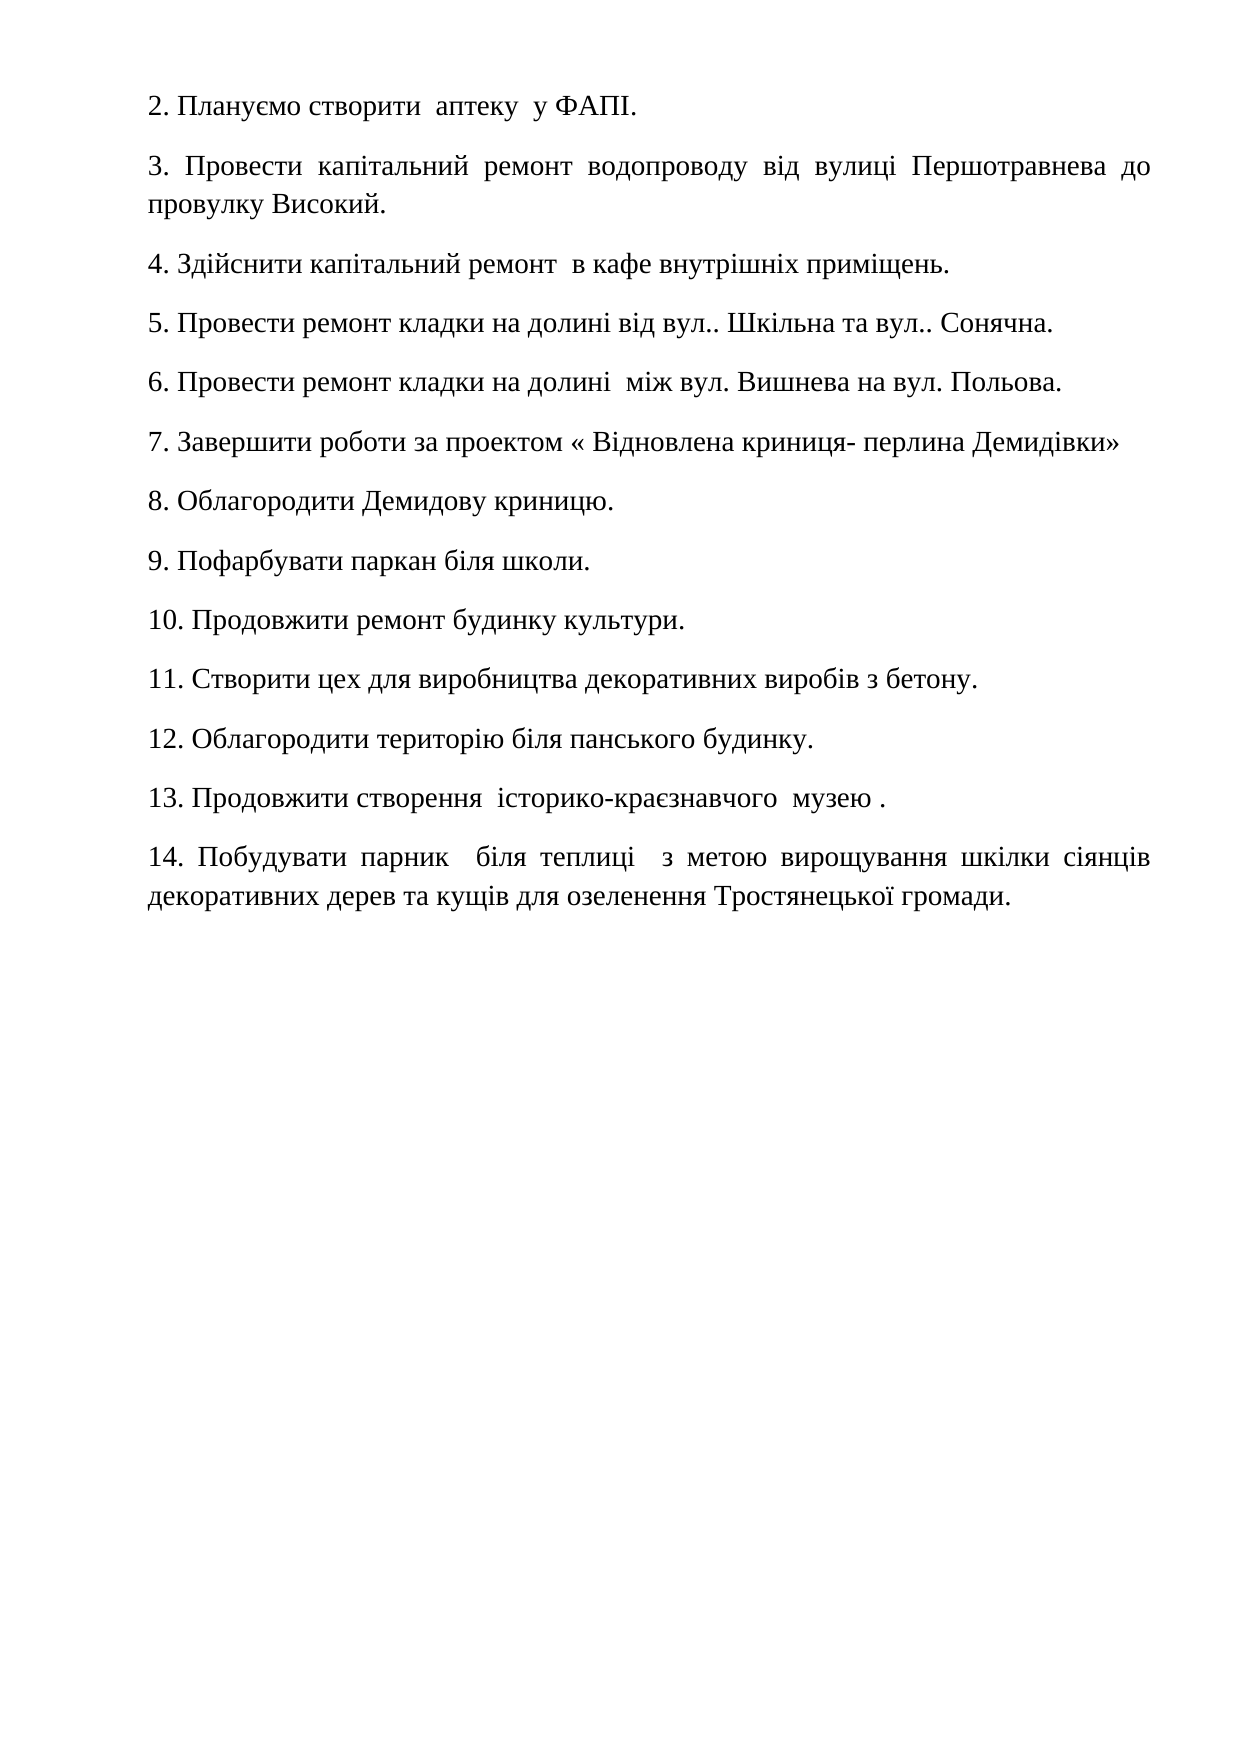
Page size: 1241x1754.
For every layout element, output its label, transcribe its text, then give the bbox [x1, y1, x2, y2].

text 3. Провести капітальний ремонт водопроводу від вулиці Першотравнева до провулку Високий. [148, 148, 1152, 220]
text 6. Провести ремонт кладки на долині між вул. Вишнева на вул. Польова. [148, 364, 1152, 398]
text 5. Провести ремонт кладки на долині від вул.. Шкільна та вул.. Сонячна. [148, 305, 1152, 339]
text 2. Плануємо створити аптеку у ФАПІ. [148, 88, 1152, 122]
text 14. Побудувати парник біля теплиці з метою вирощування шкілки сіянців декоративних дерев та кущів для озеленення Тростянецької громади. [148, 839, 1152, 912]
text 4. Здійснити капітальний ремонт в кафе внутрішніх приміщень. [148, 246, 1152, 279]
text 7. Завершити роботи за проектом « Відновлена криниця- перлина Демидівки» [148, 424, 1152, 457]
text 9. Пофарбувати паркан біля школи. [148, 543, 1152, 576]
text 12. Облагородити територію біля панського будинку. [148, 721, 1152, 754]
text 11. Створити цех для виробництва декоративних виробів з бетону. [148, 661, 1152, 695]
text 8. Облагородити Демидову криницю. [148, 483, 1152, 517]
text 13. Продовжити створення історико-краєзнавчого музею . [148, 780, 1152, 814]
text 10. Продовжити ремонт будинку культури. [148, 602, 1152, 636]
